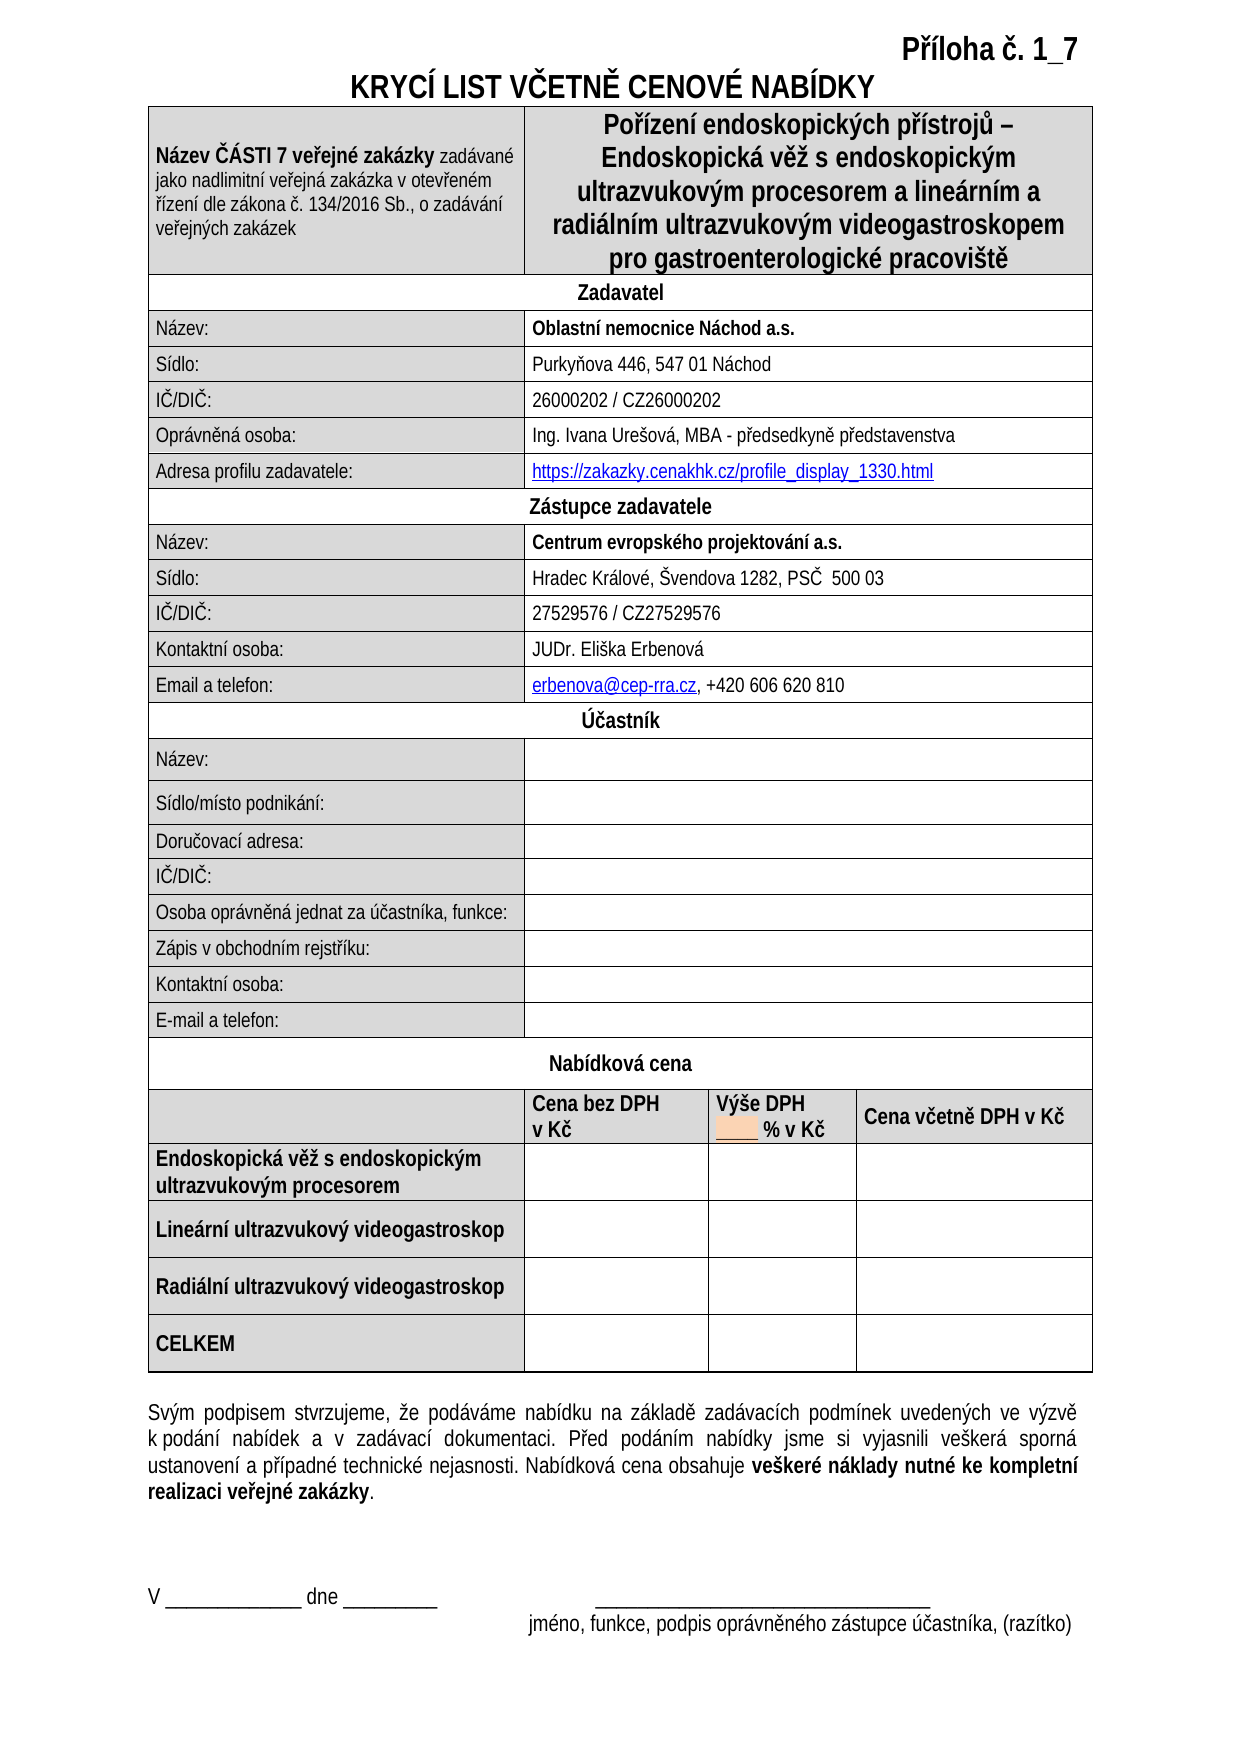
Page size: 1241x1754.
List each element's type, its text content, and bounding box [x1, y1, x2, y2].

table_cell [709, 1144, 856, 1200]
table_cell IČ/DIČ: [149, 859, 524, 894]
table_cell Osoba oprávněná jednat za účastníka, funkce: [149, 895, 524, 930]
table_cell [525, 1144, 708, 1200]
table_cell Purkyňova 446, 547 01 Náchod [525, 347, 1092, 381]
text Svým podpisem stvrzujeme, že podáváme nabídku na základě zadávacích podmínek uvedených ve výzvě k podání nabídek a v zadávací dokumentaci. Před podáním nabídky jsme si vyjasnili veškerá sporná ustanovení a případné technické nejasnosti. Nabídková cena obsahuje veškeré náklady nutné ke kompletní realizaci veřejné zakázky. [148, 1399, 1078, 1504]
table_cell [525, 739, 1092, 780]
table_cell [709, 1201, 856, 1257]
table_cell Adresa profilu zadavatele: [149, 454, 524, 488]
text KRYCÍ LIST VČETNĚ CENOVÉ NABÍDKY [148, 68, 1078, 106]
table_cell Centrum evropského projektování a.s. [525, 525, 1092, 559]
table_cell erbenova@cep-rra.cz, +420 606 620 810 [525, 667, 1092, 702]
table_cell Zápis v obchodním rejstříku: [149, 931, 524, 966]
table_cell [525, 825, 1092, 858]
table_cell Ing. Ivana Urešová, MBA - předsedkyně představenstva [525, 418, 1092, 452]
table_cell Cena bez DPH v Kč [525, 1090, 708, 1143]
table_cell Lineární ultrazvukový videogastroskop [149, 1201, 524, 1257]
table_cell IČ/DIČ: [149, 596, 524, 631]
table_cell Radiální ultrazvukový videogastroskop [149, 1258, 524, 1314]
table_cell [525, 1201, 708, 1257]
table_cell Sídlo: [149, 560, 524, 595]
table_cell Nabídková cena [149, 1038, 1092, 1089]
table_cell Název: [149, 739, 524, 780]
table_cell Výše DPH ____ % v Kč [709, 1090, 856, 1143]
table_cell Zástupce zadavatele [149, 489, 1092, 524]
table_cell Sídlo/místo podnikání: [149, 781, 524, 824]
table_cell 27529576 / CZ27529576 [525, 596, 1092, 631]
table_cell [525, 1258, 708, 1314]
table_cell Oblastní nemocnice Náchod a.s. [525, 311, 1092, 346]
table_cell Cena včetně DPH v Kč [857, 1090, 1092, 1143]
table_cell Email a telefon: [149, 667, 524, 702]
table_cell [525, 859, 1092, 894]
table_cell Zadavatel [149, 275, 1092, 310]
table_cell Doručovací adresa: [149, 825, 524, 858]
table_header Název ČÁSTI 7 veřejné zakázky zadávané jako nadlimitní veřejná zakázka v otevřeném řízení dle zákona č. 134/2016 Sb., o zadávání veřejných zakázek [149, 107, 524, 274]
table_cell [525, 781, 1092, 824]
table_cell Endoskopická věž s endoskopickým ultrazvukovým procesorem [149, 1144, 524, 1200]
table_cell [525, 1003, 1092, 1037]
table_cell JUDr. Eliška Erbenová [525, 632, 1092, 666]
table_cell [525, 1315, 708, 1371]
table_cell [857, 1315, 1092, 1371]
table_cell https://zakazky.cenakhk.cz/profile_display_1330.html [525, 454, 1092, 488]
table_cell Hradec Králové, Švendova 1282, PSČ 500 03 [525, 560, 1092, 595]
table_cell E-mail a telefon: [149, 1003, 524, 1037]
table_cell [525, 931, 1092, 966]
table_cell [857, 1201, 1092, 1257]
table_cell [857, 1144, 1092, 1200]
table_cell 26000202 / CZ26000202 [525, 382, 1092, 417]
table_cell Kontaktní osoba: [149, 632, 524, 666]
table_cell [709, 1315, 856, 1371]
table_cell IČ/DIČ: [149, 382, 524, 417]
table_cell [149, 1090, 524, 1143]
text V _____________ dne _________ ________________________________ [148, 1583, 1078, 1610]
text jméno, funkce, podpis oprávněného zástupce účastníka, (razítko) [148, 1610, 1078, 1636]
table_cell CELKEM [149, 1315, 524, 1371]
table_cell [857, 1258, 1092, 1314]
table_cell Název: [149, 525, 524, 559]
table_cell Název: [149, 311, 524, 346]
table_cell [525, 967, 1092, 1002]
table_cell Oprávněná osoba: [149, 418, 524, 452]
table_header Pořízení endoskopických přístrojů – Endoskopická věž s endoskopickým ultrazvukovým procesorem a lineárním a radiálním ultrazvukovým videogastroskopem pro gastroenterologické pracoviště [525, 107, 1092, 274]
table_cell [709, 1258, 856, 1314]
text Příloha č. 1_7 [148, 29, 1078, 68]
table_cell [525, 895, 1092, 930]
table_cell Účastník [149, 703, 1092, 737]
table_cell Kontaktní osoba: [149, 967, 524, 1002]
table_cell Sídlo: [149, 347, 524, 381]
